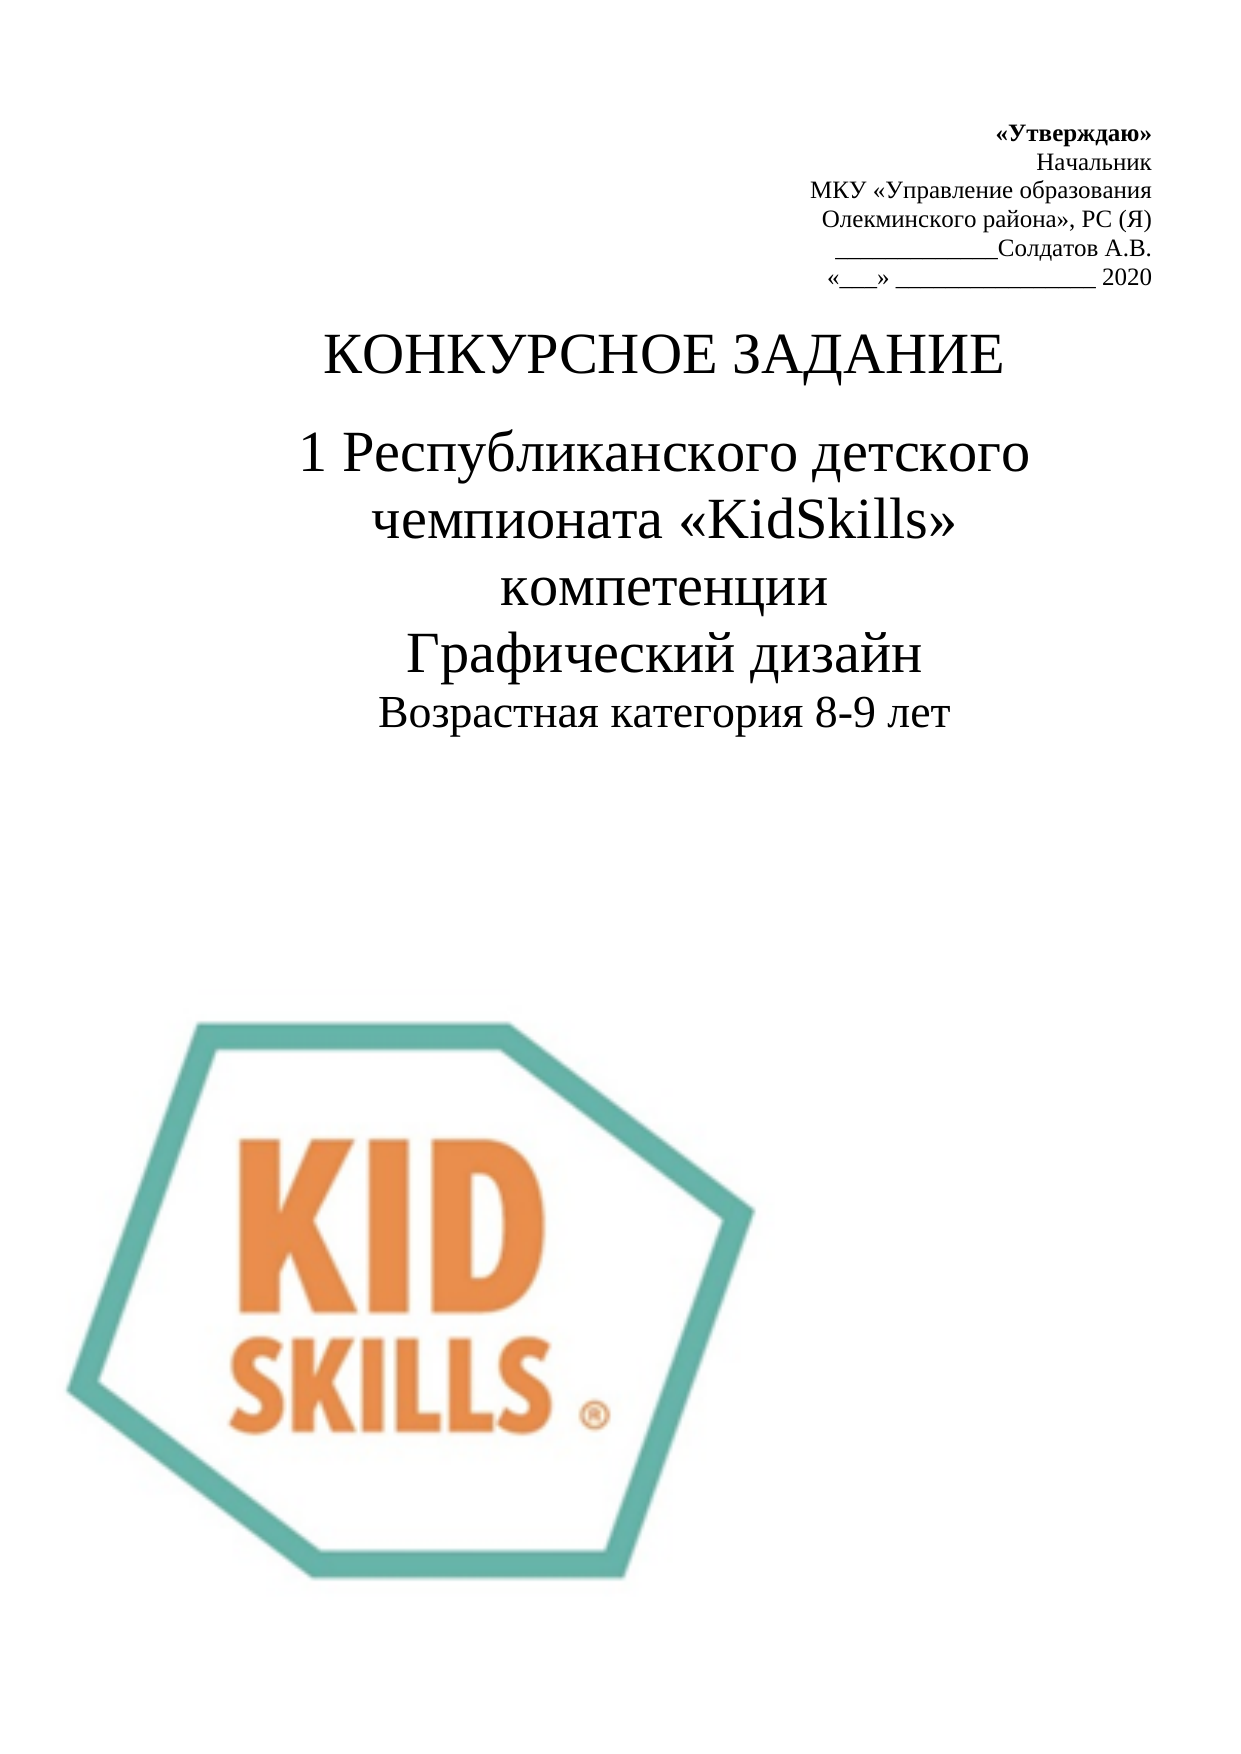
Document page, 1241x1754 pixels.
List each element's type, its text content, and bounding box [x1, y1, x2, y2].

text «Утверждаю» [177, 118, 1152, 147]
text Начальник [177, 147, 1152, 176]
subtitle Возрастная категория 8-9 лет [177, 685, 1152, 738]
text Олекминского района», РС (Я) [177, 204, 1152, 233]
text МКУ «Управление образования [177, 176, 1152, 204]
text КОНКУРСНОЕ ЗАДАНИЕ [177, 319, 1152, 386]
text компетенции [177, 551, 1152, 618]
text _____________Солдатов А.В. [177, 233, 1152, 262]
text 1 Республиканского детского чемпионата «KidSkills» [177, 417, 1152, 551]
subtitle Графический дизайн [177, 618, 1152, 685]
text «___» ________________ 2020 [177, 262, 1152, 291]
picture [0, 890, 824, 1714]
